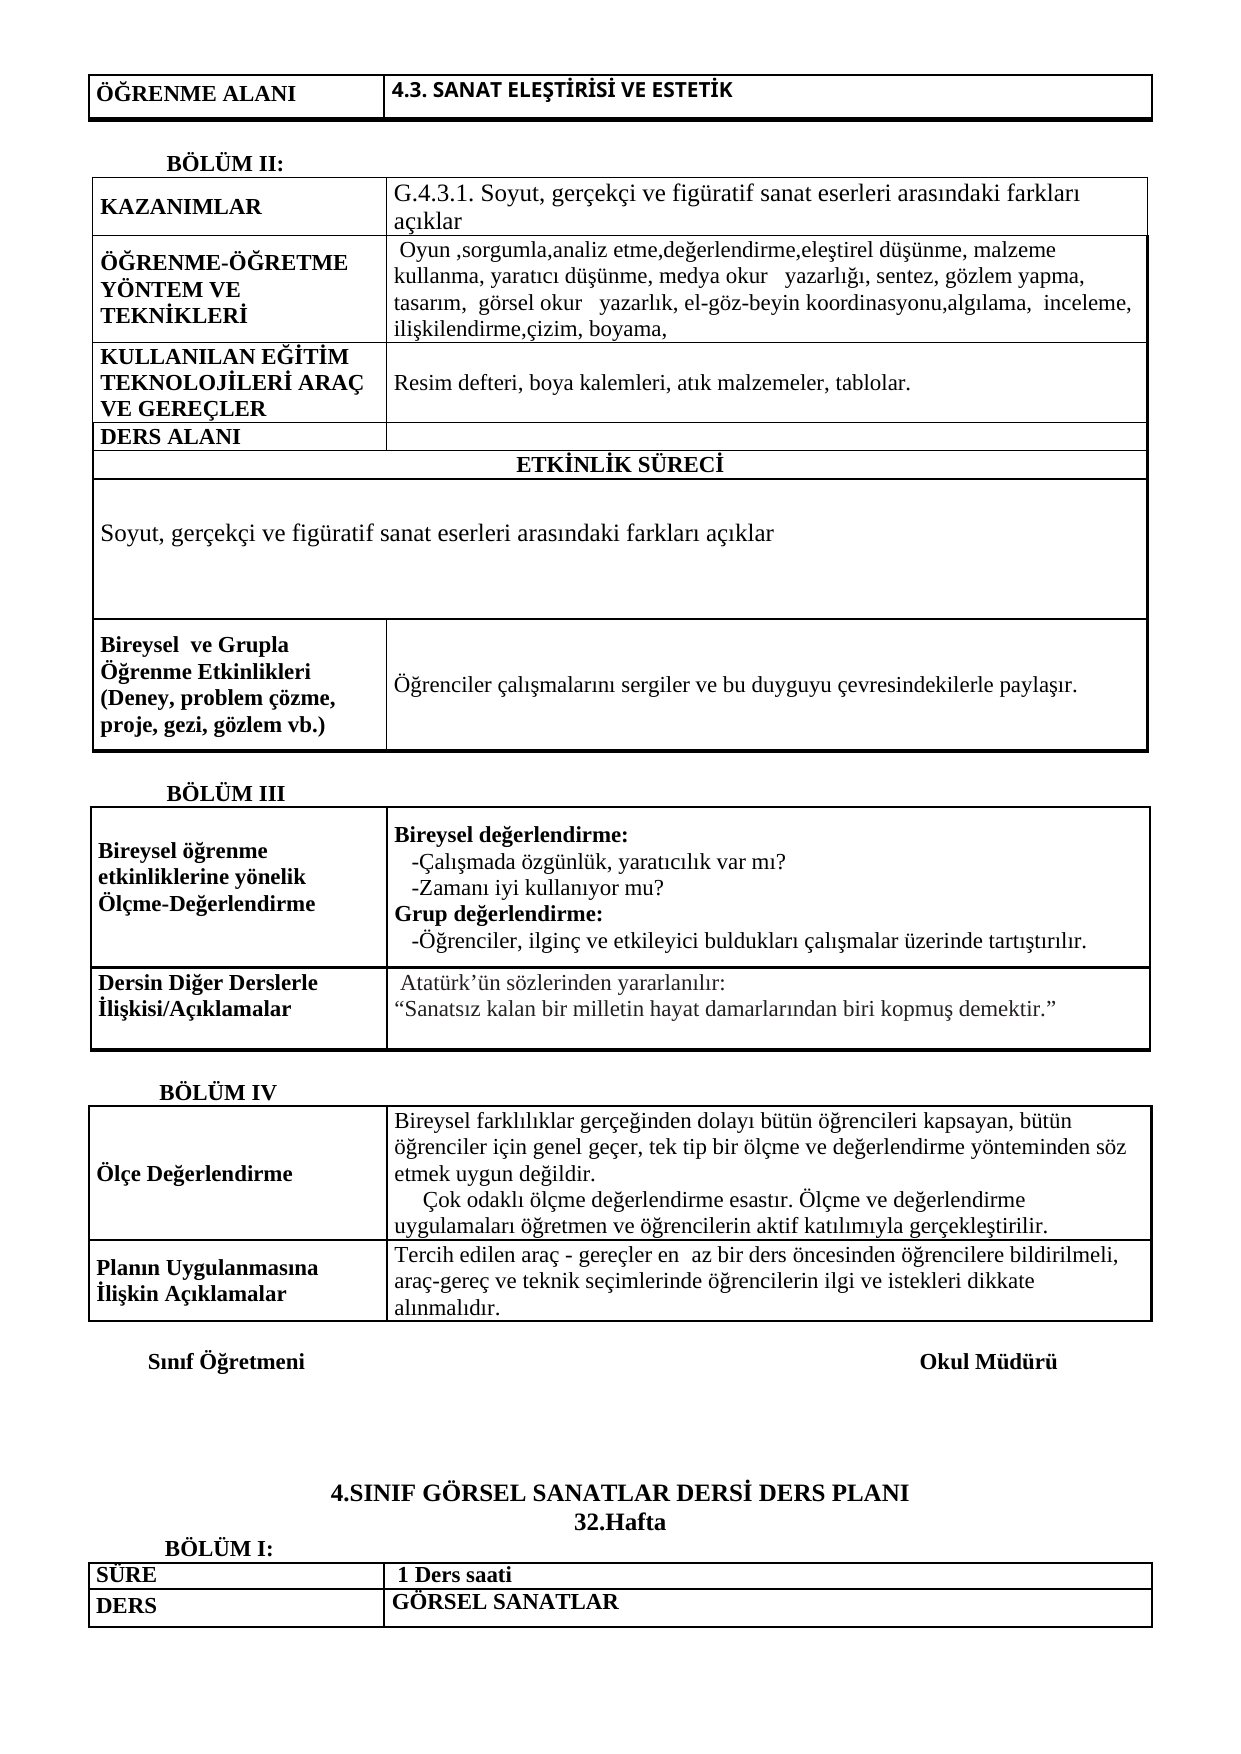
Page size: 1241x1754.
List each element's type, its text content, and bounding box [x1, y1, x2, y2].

table_header Bireysel öğrenme etkinliklerine yönelik Ölçme-Değerlendirme [92, 808, 386, 966]
subtitle BÖLÜM IV [148, 1079, 1093, 1105]
table_cell Öğrenciler çalışmalarını sergiler ve bu duyguyu çevresindekilerle paylaşır. [387, 620, 1146, 749]
table_cell Dersin Diğer Derslerle İlişkisi/Açıklamalar [92, 969, 386, 1048]
table_cell ÖĞRENME ALANI [90, 76, 383, 117]
table_cell DERS [90, 1590, 383, 1626]
text 32.Hafta [148, 1507, 1093, 1536]
text BÖLÜM II: [148, 150, 1093, 177]
text 4.SINIF GÖRSEL SANATLAR DERSİ DERS PLANI [148, 1478, 1093, 1507]
table_cell Planın Uygulanmasına İlişkin Açıklamalar [90, 1241, 386, 1320]
table_header Bireysel farklılıklar gerçeğinden dolayı bütün öğrencileri kapsayan, bütün öğrenciler için genel geçer, tek tip bir ölçme ve değerlendirme yönteminden söz etmek uygun değildir. Çok odaklı ölçme değerlendirme esastır. Ölçme ve değerlendirme uygulamaları öğretmen ve öğrencilerin aktif katılımıyla gerçekleştirilir. [388, 1107, 1150, 1239]
table_cell Atatürk’ün sözlerinden yararlanılır: “Sanatsız kalan bir milletin hayat damarlarından biri kopmuş demektir.” [388, 969, 1149, 1048]
table_cell Soyut, gerçekçi ve figüratif sanat eserleri arasındaki farkları açıklar [94, 480, 1146, 618]
table_header SÜRE [90, 1564, 383, 1588]
table_header KAZANIMLAR [93, 178, 386, 235]
text BÖLÜM I: [148, 1536, 1093, 1562]
table_cell Resim defteri, boya kalemleri, atık malzemeler, tablolar. [387, 343, 1146, 422]
table_cell KULLANILAN EĞİTİM TEKNOLOJİLERİ ARAÇ VE GEREÇLER [93, 343, 386, 422]
table_cell DERS ALANI [94, 423, 386, 450]
subtitle BÖLÜM III [148, 780, 1093, 806]
table_header 1 Ders saati [385, 1564, 1151, 1588]
table_header Ölçe Değerlendirme [90, 1107, 386, 1239]
table_cell 4.3. SANAT ELEŞTİRİSİ VE ESTETİK [385, 76, 1151, 117]
text Sınıf Öğretmeni Okul Müdürü [148, 1348, 1093, 1375]
table_header G.4.3.1. Soyut, gerçekçi ve figüratif sanat eserleri arasındaki farkları açıklar [387, 178, 1147, 235]
table_cell GÖRSEL SANATLAR [385, 1590, 1151, 1626]
table_cell Tercih edilen araç - gereçler en az bir ders öncesinden öğrencilere bildirilmeli, araç-gereç ve teknik seçimlerinde öğrencilerin ilgi ve istekleri dikkate alınmalıdır. [388, 1241, 1150, 1320]
table_cell Bireysel ve Grupla Öğrenme Etkinlikleri (Deney, problem çözme, proje, gezi, gözlem vb.) [94, 620, 386, 749]
table_cell ETKİNLİK SÜRECİ [94, 451, 1146, 478]
table_cell Oyun ,sorgumla,analiz etme,değerlendirme,eleştirel düşünme, malzeme kullanma, yaratıcı düşünme, medya okur yazarlığı, sentez, gözlem yapma, tasarım, görsel okur yazarlık, el-göz-beyin koordinasyonu,algılama, inceleme, ilişkilendirme,çizim, boyama, [387, 236, 1146, 342]
table_cell [387, 423, 1146, 450]
table_cell ÖĞRENME-ÖĞRETME YÖNTEM VE TEKNİKLERİ [93, 236, 386, 342]
table_header Bireysel değerlendirme: -Çalışmada özgünlük, yaratıcılık var mı? -Zamanı iyi kullanıyor mu? Grup değerlendirme: -Öğrenciler, ilginç ve etkileyici buldukları çalışmalar üzerinde tartıştırılır. [388, 808, 1149, 966]
